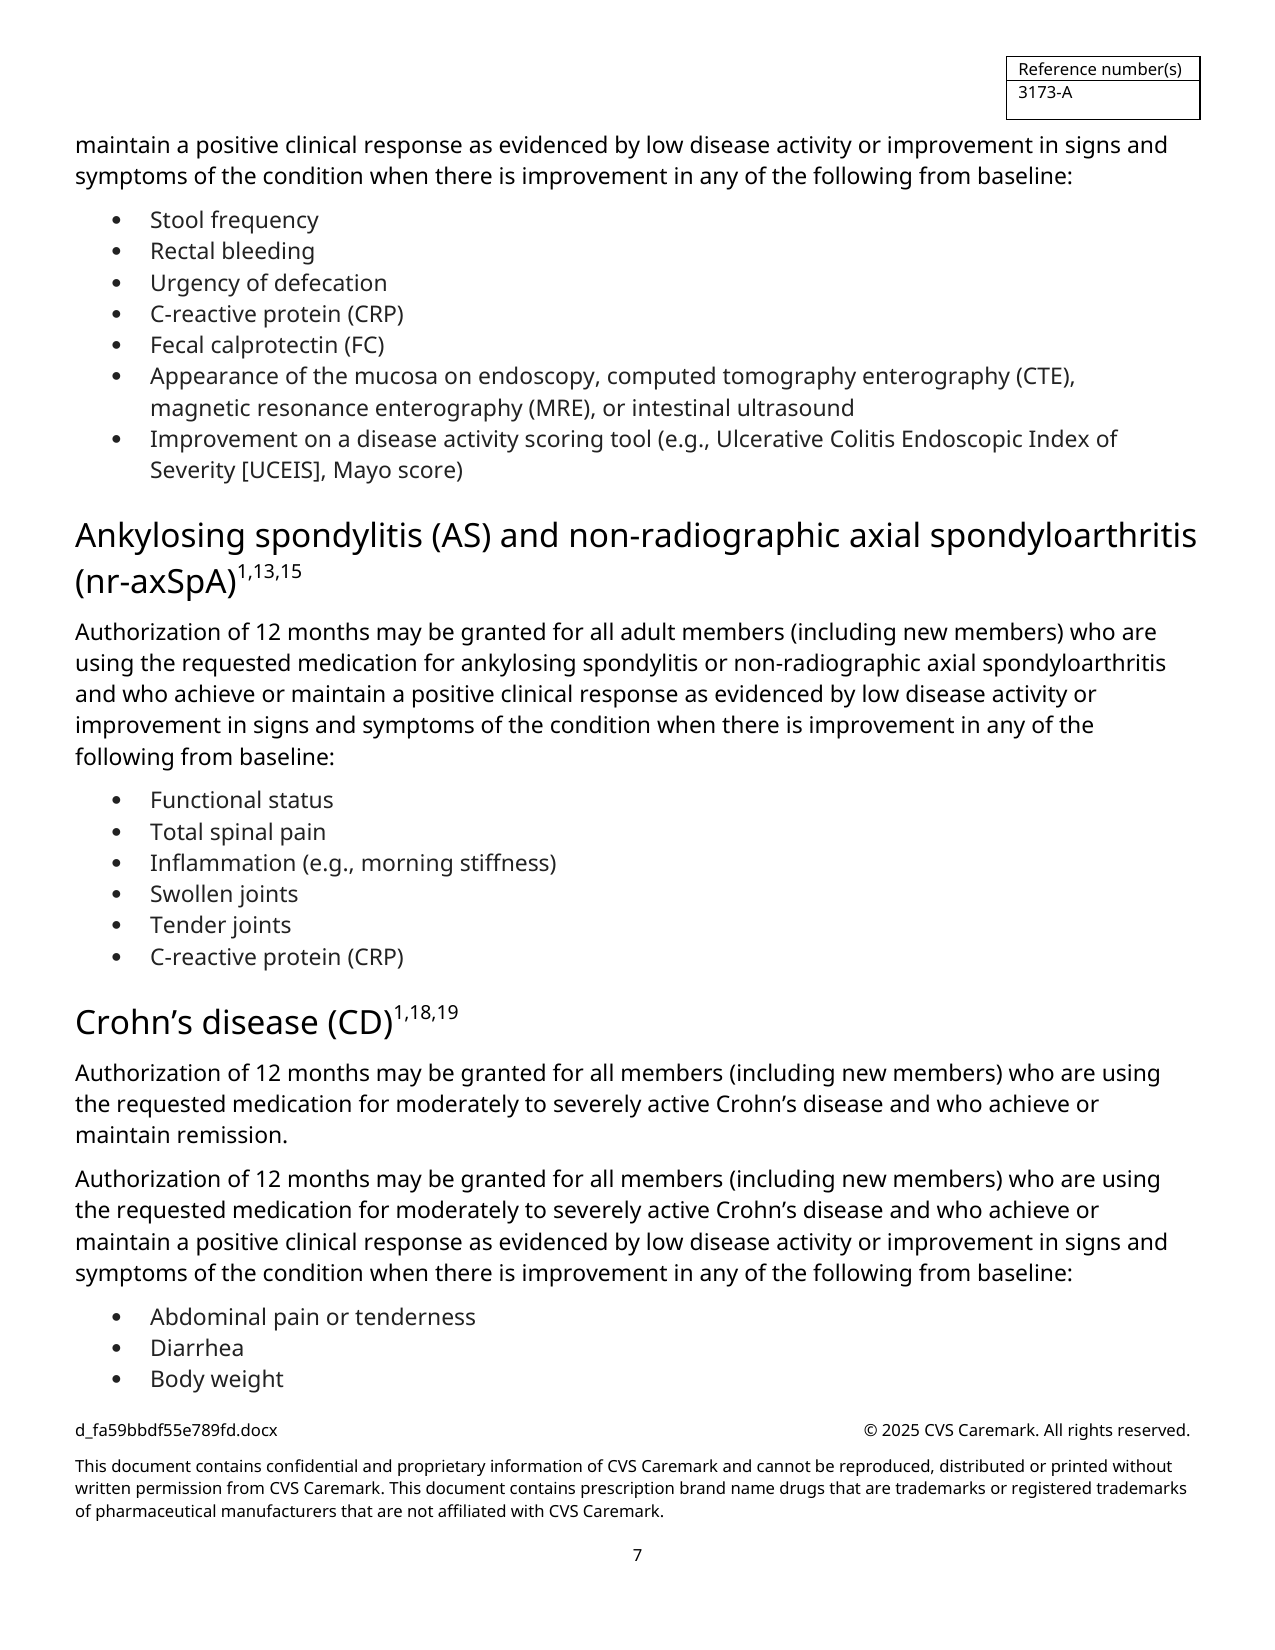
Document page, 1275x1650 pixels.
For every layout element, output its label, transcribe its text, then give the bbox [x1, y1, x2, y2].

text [75, 129, 1200, 191]
list Fecal calprotectin (FC) [112, 329, 1161, 360]
list Improvement on a disease activity scoring tool (e.g., Ulcerative Colitis Endoscopic Index of Severity [UCEIS], Mayo score) [112, 423, 1161, 485]
subtitle Ankylosing spondylitis (AS) and non-radiographic axial spondyloarthritis (nr-axSpA)1,13,15 [75, 512, 1200, 603]
text Authorization of 12 months may be granted for all members (including new members) who are using the requested medication for moderately to severely active Crohn’s disease and who achieve or maintain a positive clinical response as evidenced by low disease activity or improvement in signs and symptoms of the condition when there is improvement in any of the following from baseline: [75, 1163, 1200, 1288]
list Body weight [112, 1363, 1161, 1394]
list Abdominal pain or tenderness [112, 1301, 1161, 1332]
text Authorization of 12 months may be granted for all members (including new members) who are using the requested medication for moderately to severely active Crohn’s disease and who achieve or maintain remission. [75, 1057, 1200, 1151]
list Total spinal pain [112, 816, 1200, 847]
list Diarrhea [112, 1332, 1161, 1363]
list Functional status [112, 784, 1200, 816]
list Stool frequency [112, 204, 1161, 235]
text Authorization of 12 months may be granted for all adult members (including new members) who are using the requested medication for ankylosing spondylitis or non-radiographic axial spondyloarthritis and who achieve or maintain a positive clinical response as evidenced by low disease activity or improvement in signs and symptoms of the condition when there is improvement in any of the following from baseline: [75, 616, 1200, 772]
list C-reactive protein (CRP) [112, 941, 1200, 972]
list C-reactive protein (CRP) [112, 298, 1161, 329]
subtitle Crohn’s disease (CD)1,18,19 [75, 999, 1200, 1044]
list Tender joints [112, 909, 1200, 941]
list Swollen joints [112, 878, 1200, 909]
list Inflammation (e.g., morning stiffness) [112, 847, 1200, 878]
list Rectal bleeding [112, 235, 1161, 266]
list Urgency of defecation [112, 266, 1161, 298]
list Appearance of the mucosa on endoscopy, computed tomography enterography (CTE), magnetic resonance enterography (MRE), or intestinal ultrasound [112, 360, 1161, 423]
